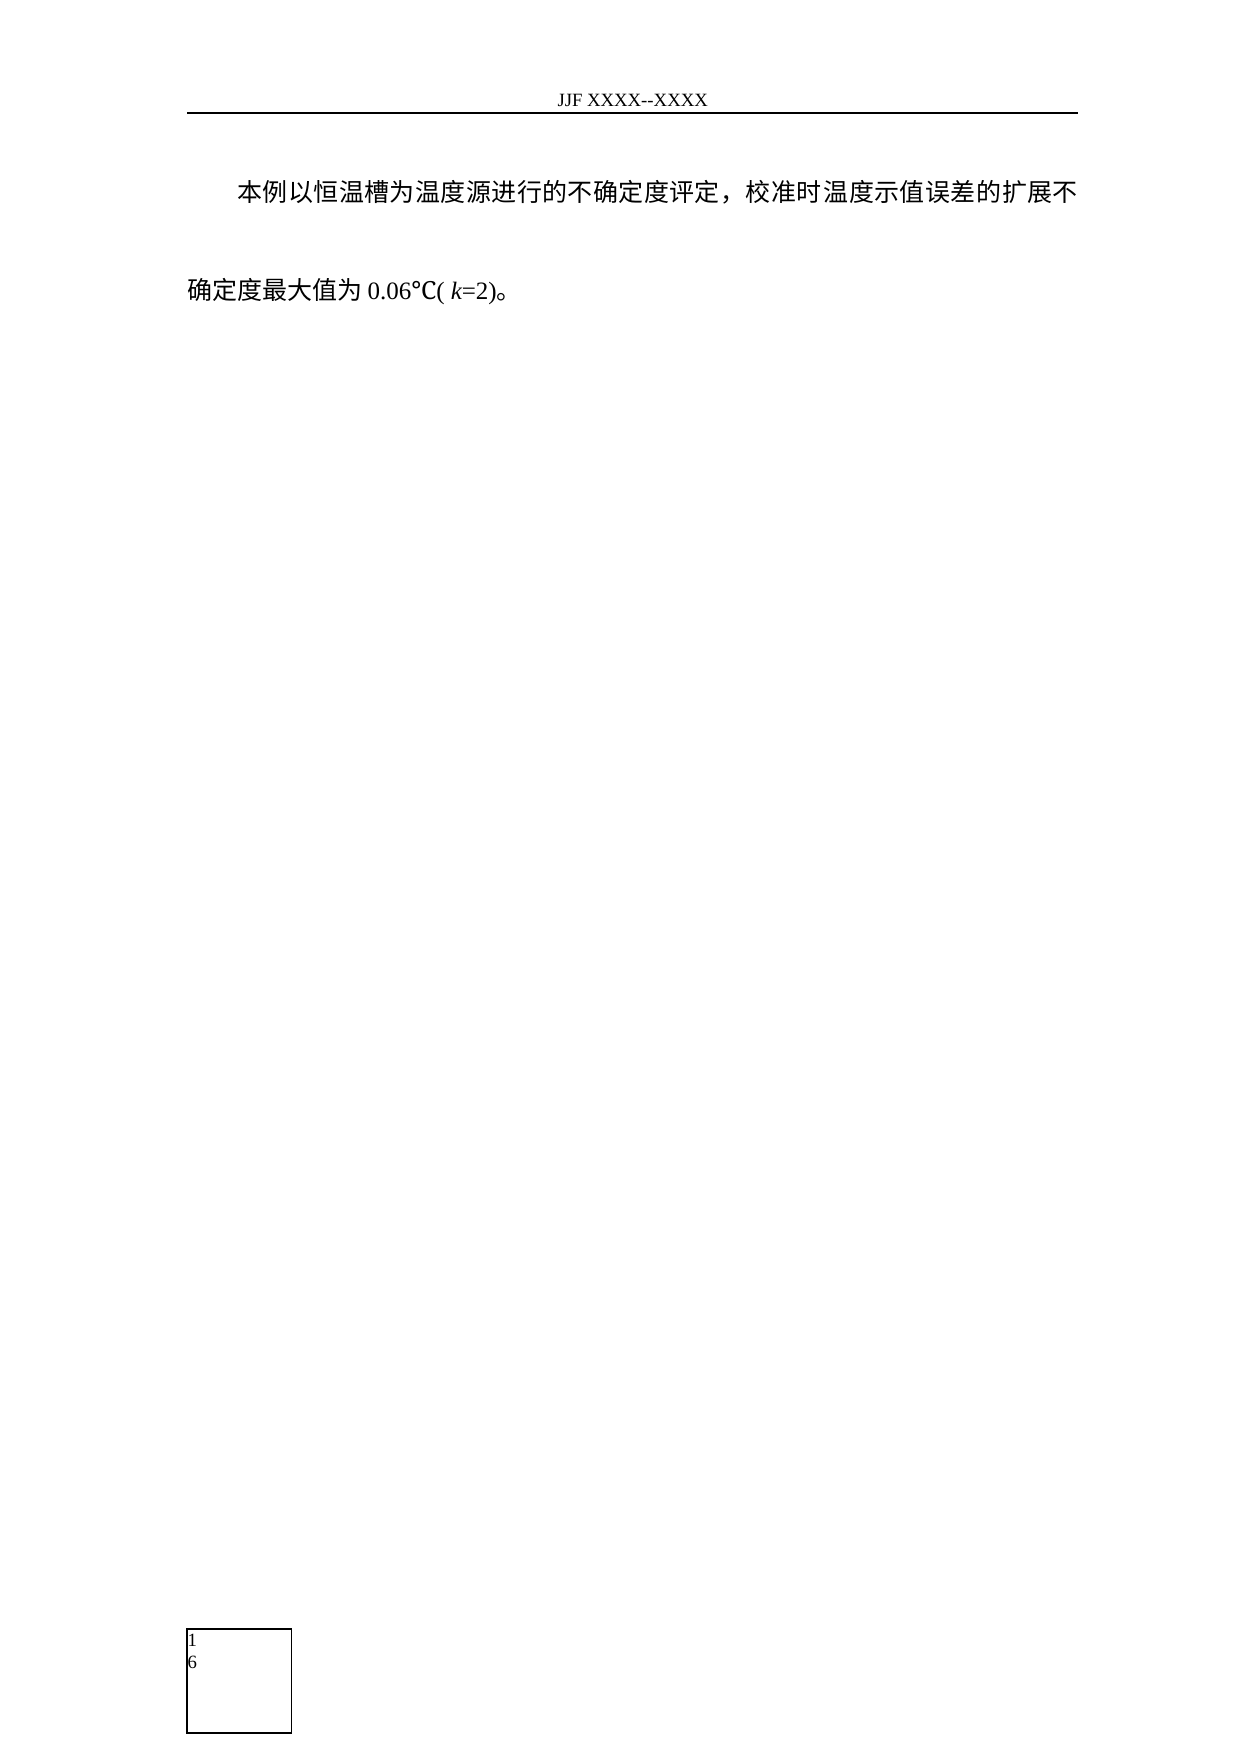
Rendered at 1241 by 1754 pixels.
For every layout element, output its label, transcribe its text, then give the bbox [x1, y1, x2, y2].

text 本例以恒温槽为温度源进行的不确定度评定，校准时温度示值误差的扩展不确定度最大值为0.06℃( k=2)。 [187, 158, 1078, 321]
